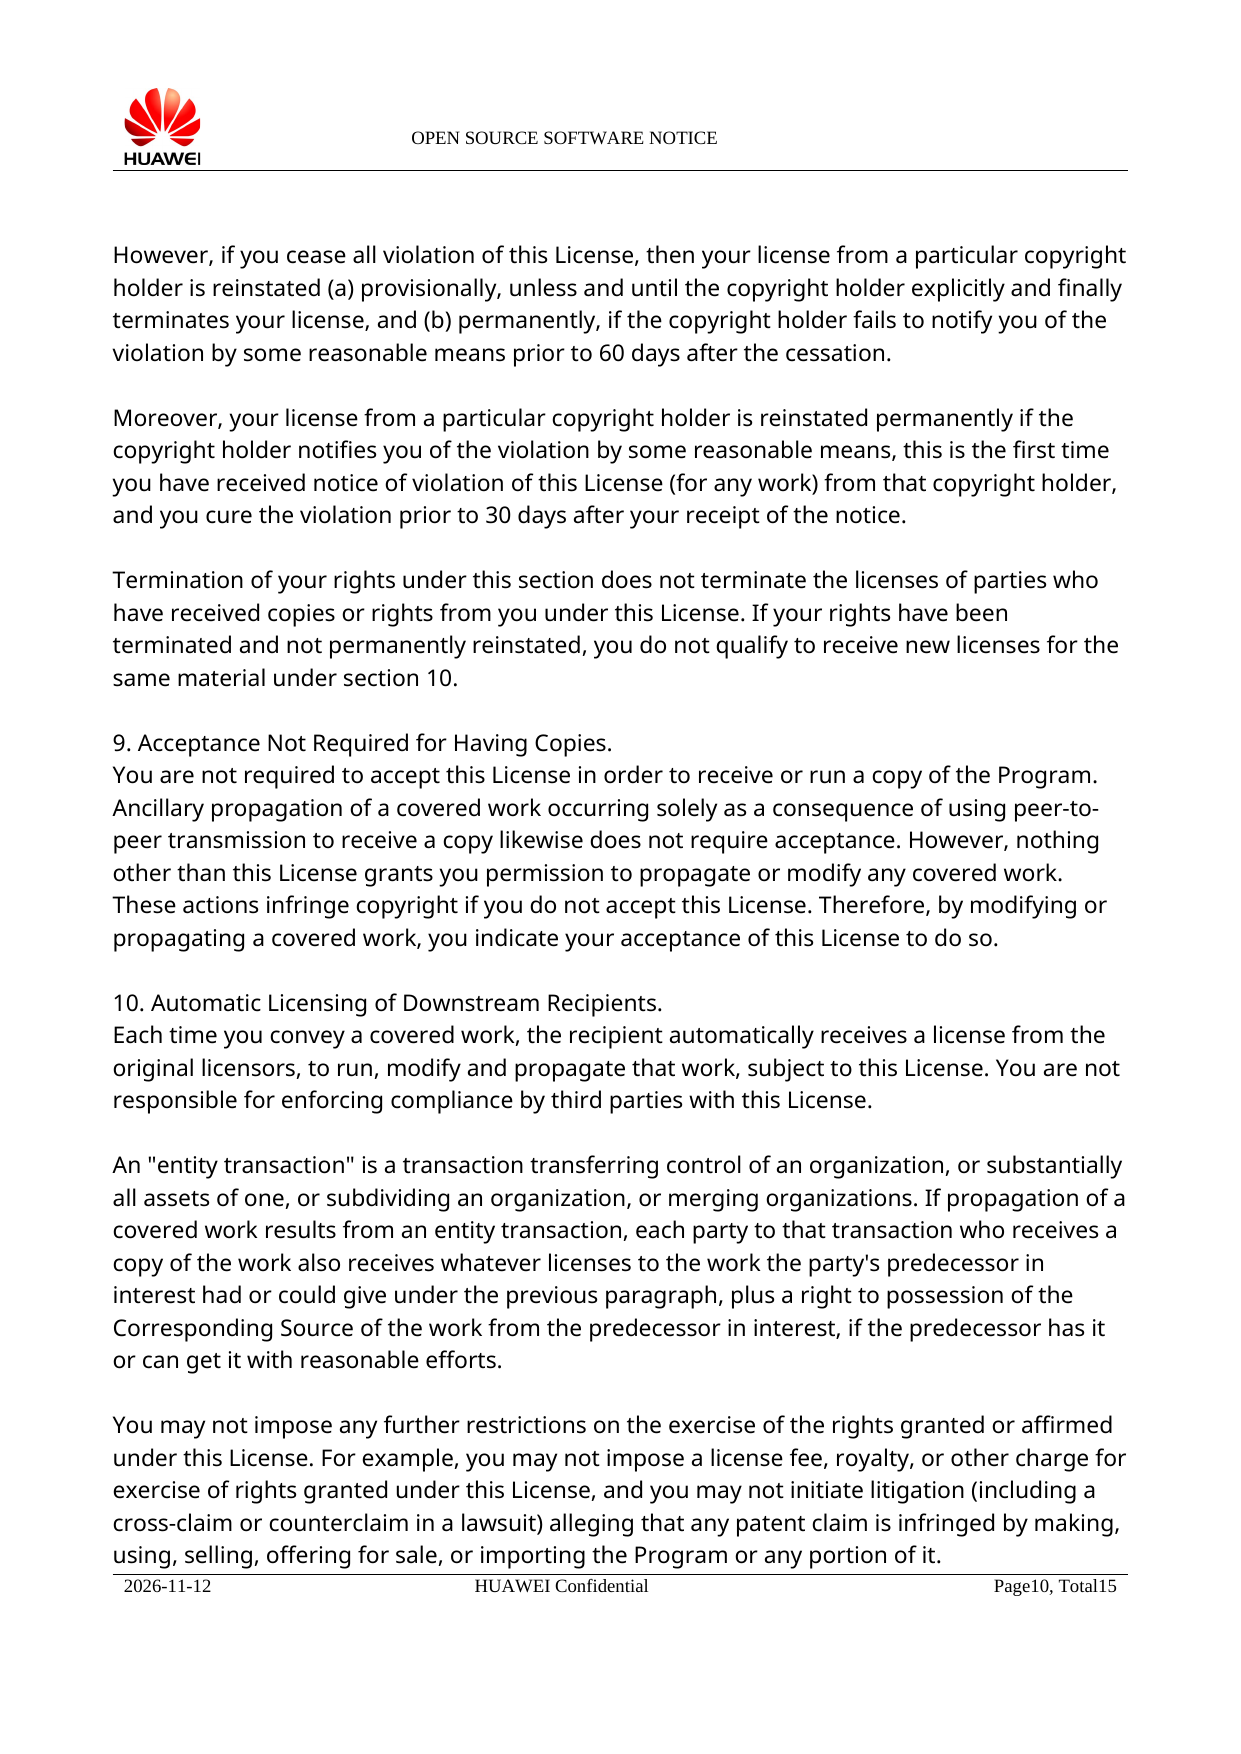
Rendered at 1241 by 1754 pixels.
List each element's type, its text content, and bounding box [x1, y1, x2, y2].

text Termination of your rights under this section does not terminate the licenses of parties who have received copies or rights from you under this License. If your rights have been terminated and not permanently reinstated, you do not qualify to receive new licenses for the same material under section 10. [112, 564, 1128, 694]
text An "entity transaction" is a transaction transferring control of an organization, or substantially all assets of one, or subdividing an organization, or merging organizations. If propagation of a covered work results from an entity transaction, each party to that transaction who receives a copy of the work also receives whatever licenses to the work the party's predecessor in interest had or could give under the previous paragraph, plus a right to possession of the Corresponding Source of the work from the predecessor in interest, if the predecessor has it or can get it with reasonable efforts. [112, 1149, 1128, 1376]
text You may not impose any further restrictions on the exercise of the rights granted or affirmed under this License. For example, you may not impose a license fee, royalty, or other charge for exercise of rights granted under this License, and you may not initiate litigation (including a cross-claim or counterclaim in a lawsuit) alleging that any patent claim is infringed by making, using, selling, offering for sale, or importing the Program or any portion of it. [112, 1409, 1128, 1571]
text Moreover, your license from a particular copyright holder is reinstated permanently if the copyright holder notifies you of the violation by some reasonable means, this is the first time you have received notice of violation of this License (for any work) from that copyright holder, and you cure the violation prior to 30 days after your receipt of the notice. [112, 401, 1128, 531]
text 9. Acceptance Not Required for Having Copies. [112, 726, 1128, 759]
text 10. Automatic Licensing of Downstream Recipients. [112, 986, 1128, 1019]
text However, if you cease all violation of this License, then your license from a particular copyright holder is reinstated (a) provisionally, unless and until the copyright holder explicitly and finally terminates your license, and (b) permanently, if the copyright holder fails to notify you of the violation by some reasonable means prior to 60 days after the cessation. [112, 239, 1128, 369]
picture [124, 88, 201, 165]
text Each time you convey a covered work, the recipient automatically receives a license from the original licensors, to run, modify and propagate that work, subject to this License. You are not responsible for enforcing compliance by third parties with this License. [112, 1019, 1128, 1116]
text You are not required to accept this License in order to receive or run a copy of the Program. Ancillary propagation of a covered work occurring solely as a consequence of using peer-to-peer transmission to receive a copy likewise does not require acceptance. However, nothing other than this License grants you permission to propagate or modify any covered work. These actions infringe copyright if you do not accept this License. Therefore, by modifying or propagating a covered work, you indicate your acceptance of this License to do so. [112, 759, 1128, 954]
